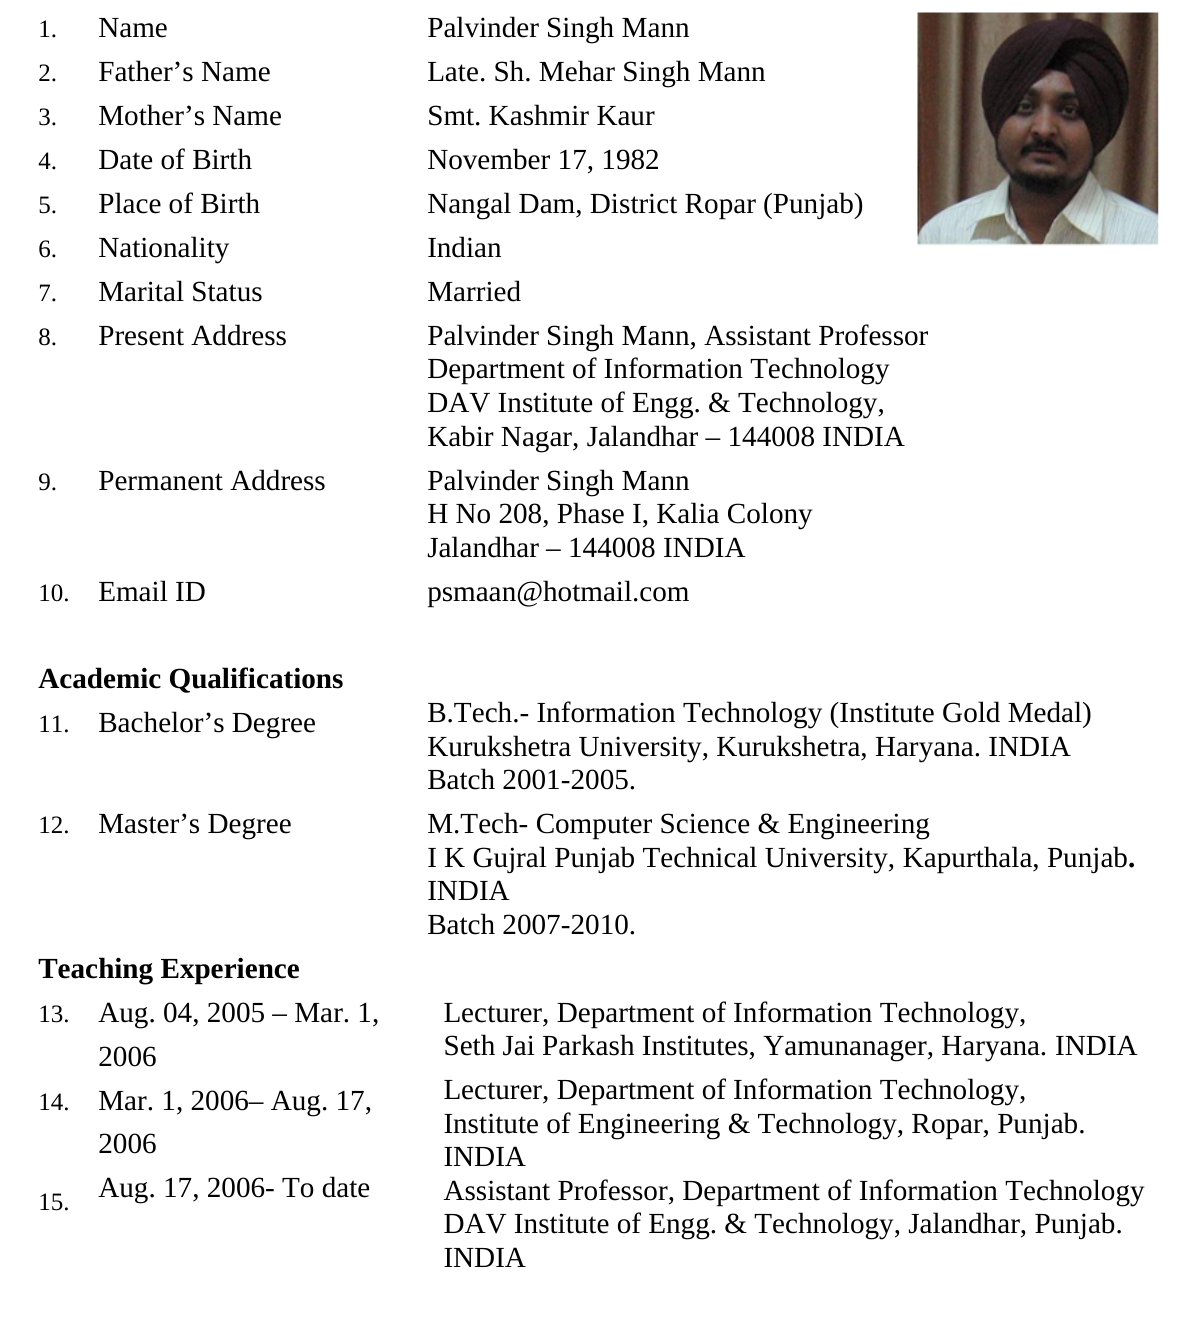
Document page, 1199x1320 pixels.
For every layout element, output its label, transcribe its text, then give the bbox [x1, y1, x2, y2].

picture [915, 10, 1161, 248]
table_cell Permanent Address [87, 452, 416, 563]
table_cell Academic Qualifications [27, 607, 1172, 695]
table_cell [27, 984, 87, 1072]
table_cell Nationality [87, 220, 416, 264]
table_cell Bachelor’s Degree [87, 695, 416, 796]
table_cell Late. Sh. Mehar Singh Mann [416, 44, 904, 88]
table_header Name [87, 0, 416, 44]
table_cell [432, 1072, 1172, 1273]
table_cell Married [416, 264, 904, 308]
table_cell Date of Birth [87, 132, 416, 176]
table_cell Nangal Dam, District Ropar (Punjab) [416, 176, 904, 220]
table_cell Aug. 04, 2005 – Mar. 1, 2006 [87, 984, 432, 1072]
table_cell [27, 176, 87, 220]
table_cell Indian [416, 220, 904, 264]
table_cell B.Tech.- Information Technology (Institute Gold Medal) Kurukshetra University, Kurukshetra, Haryana. INDIA Batch 2001-2005. [416, 695, 1172, 796]
table_cell Mother’s Name [87, 88, 416, 132]
table_cell M.Tech- Computer Science & Engineering I K Gujral Punjab Technical University, Kapurthala, Punjab. INDIA Batch 2007-2010. [416, 796, 1172, 940]
table_cell [27, 308, 87, 452]
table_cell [87, 1072, 432, 1273]
table_cell [27, 695, 87, 796]
table_header Palvinder Singh Mann [416, 0, 904, 44]
table_cell Master’s Degree [87, 796, 416, 940]
table_cell [27, 563, 87, 607]
table_cell Lecturer, Department of Information Technology, Seth Jai Parkash Institutes, Yamunanager, Haryana. INDIA [432, 984, 1172, 1072]
table_header [27, 0, 87, 44]
table_cell Palvinder Singh Mann H No 208, Phase I, Kalia Colony Jalandhar – 144008 INDIA [416, 452, 1172, 563]
table_cell November 17, 1982 [416, 132, 904, 176]
table_cell [27, 44, 87, 88]
table_cell [27, 264, 87, 308]
table_cell Father’s Name [87, 44, 416, 88]
table_cell [27, 1072, 87, 1273]
table_cell Marital Status [87, 264, 416, 308]
table_cell Smt. Kashmir Kaur [416, 88, 904, 132]
table_cell Present Address [87, 308, 416, 452]
table_cell Palvinder Singh Mann, Assistant Professor Department of Information Technology DAV Institute of Engg. & Technology, Kabir Nagar, Jalandhar – 144008 INDIA [416, 308, 1172, 452]
table_cell [27, 452, 87, 563]
table_header [904, 0, 1172, 308]
table_cell Place of Birth [87, 176, 416, 220]
table_cell [27, 796, 87, 940]
table_cell [27, 132, 87, 176]
table_cell Email ID [87, 563, 416, 607]
table_cell [27, 220, 87, 264]
table_cell [27, 88, 87, 132]
table_cell psmaan@hotmail.com [416, 563, 1172, 607]
table_cell Teaching Experience [27, 940, 1172, 984]
